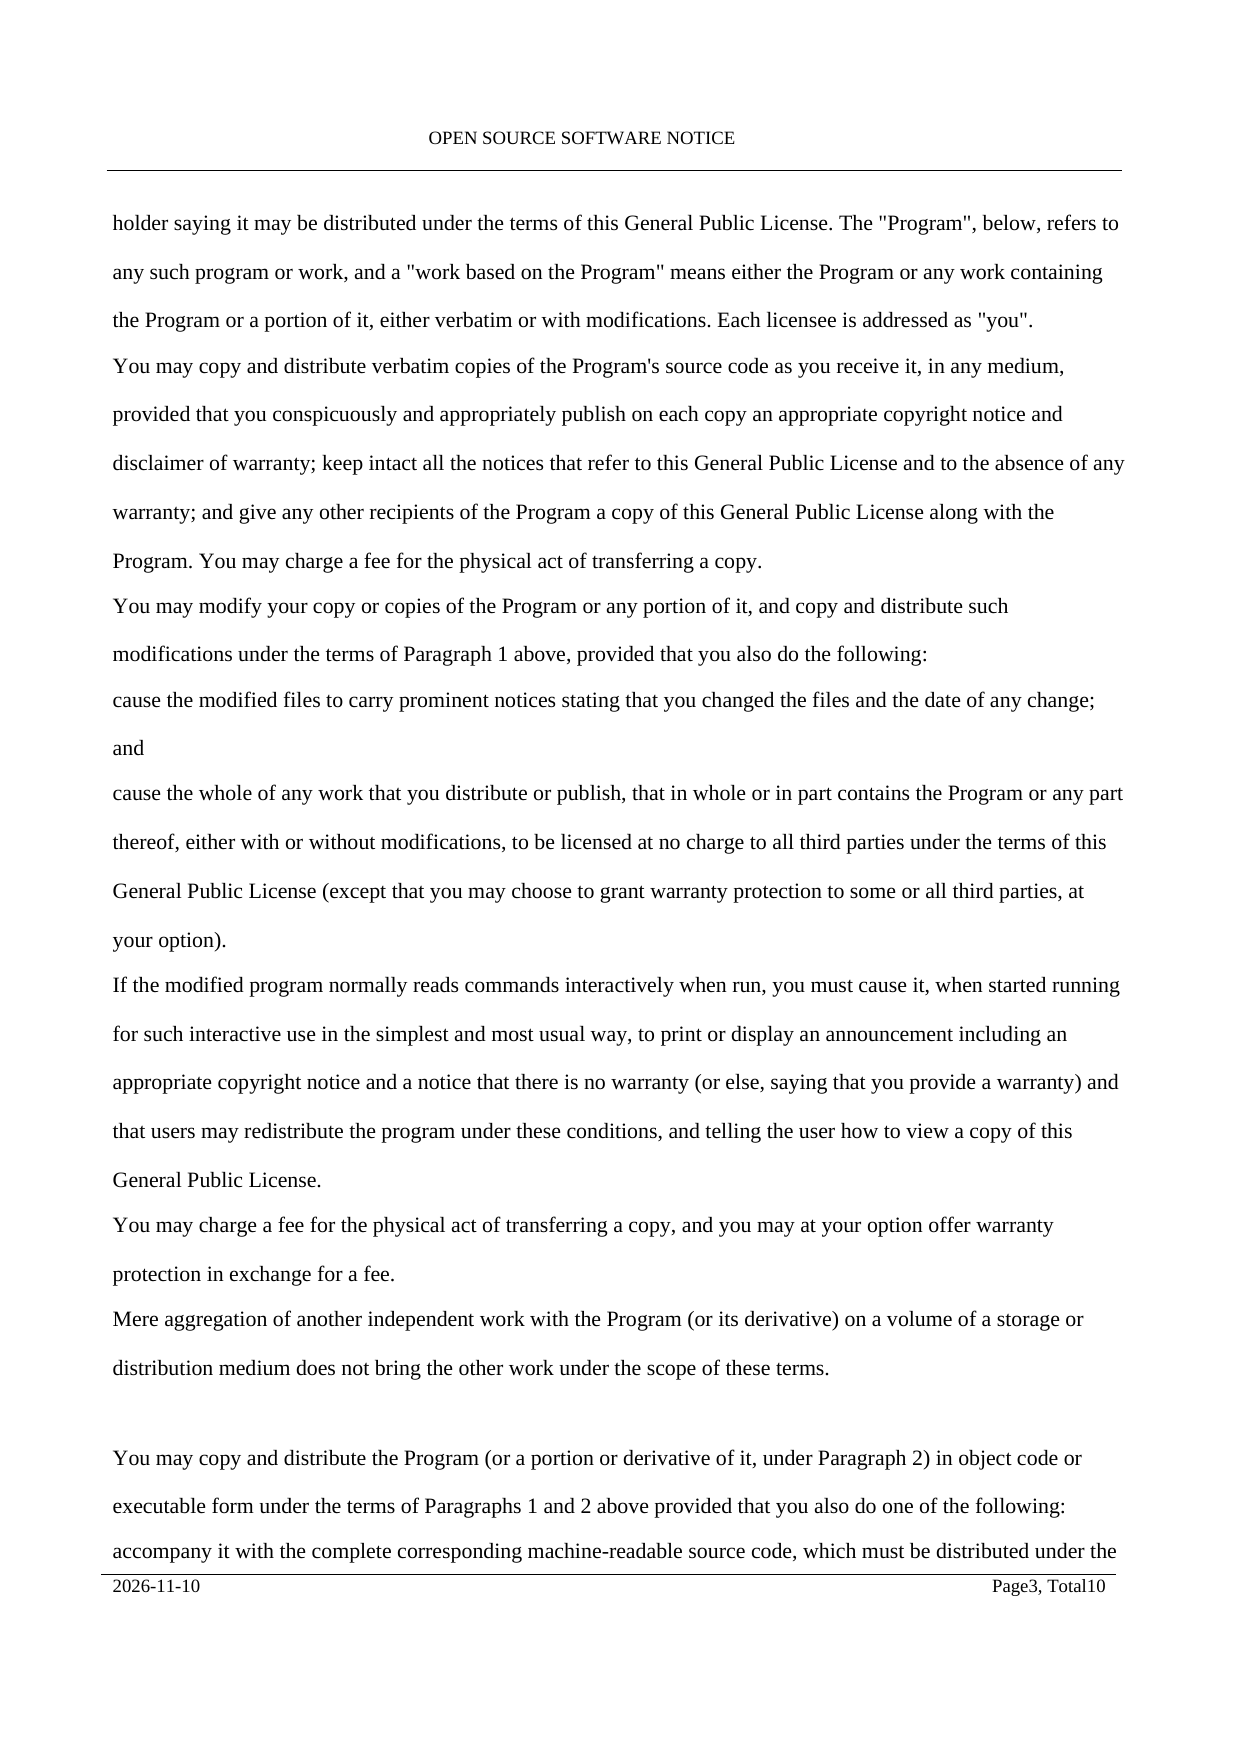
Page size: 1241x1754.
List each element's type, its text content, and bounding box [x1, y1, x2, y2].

text You may copy and distribute verbatim copies of the Program's source code as you receive it, in any medium, provided that you conspicuously and appropriately publish on each copy an appropriate copyright notice and disclaimer of warranty; keep intact all the notices that refer to this General Public License and to the absence of any warranty; and give any other recipients of the Program a copy of this General Public License along with the Program. You may charge a fee for the physical act of transferring a copy. [112, 349, 1128, 576]
text You may modify your copy or copies of the Program or any portion of it, and copy and distribute such modifications under the terms of Paragraph 1 above, provided that you also do the following: [112, 589, 1128, 670]
text You may charge a fee for the physical act of transferring a copy, and you may at your option offer warranty protection in exchange for a fee. [112, 1208, 1128, 1289]
text cause the whole of any work that you distribute or publish, that in whole or in part contains the Program or any part thereof, either with or without modifications, to be licensed at no charge to all third parties under the terms of this General Public License (except that you may choose to grant warranty protection to some or all third parties, at your option). [112, 777, 1128, 956]
text cause the modified files to carry prominent notices stating that you changed the files and the date of any change; and [112, 683, 1128, 764]
text If the modified program normally reads commands interactively when run, you must cause it, when started running for such interactive use in the simplest and most usual way, to print or display an announcement including an appropriate copyright notice and a notice that there is no warranty (or else, saying that you provide a warranty) and that users may redistribute the program under these conditions, and telling the user how to view a copy of this General Public License. [112, 968, 1128, 1196]
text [112, 206, 1128, 336]
text Mere aggregation of another independent work with the Program (or its derivative) on a volume of a storage or distribution medium does not bring the other work under the scope of these terms. [112, 1302, 1128, 1383]
text You may copy and distribute the Program (or a portion or derivative of it, under Paragraph 2) in object code or executable form under the terms of Paragraphs 1 and 2 above provided that you also do one of the following: [112, 1441, 1128, 1522]
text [112, 1535, 1128, 1567]
